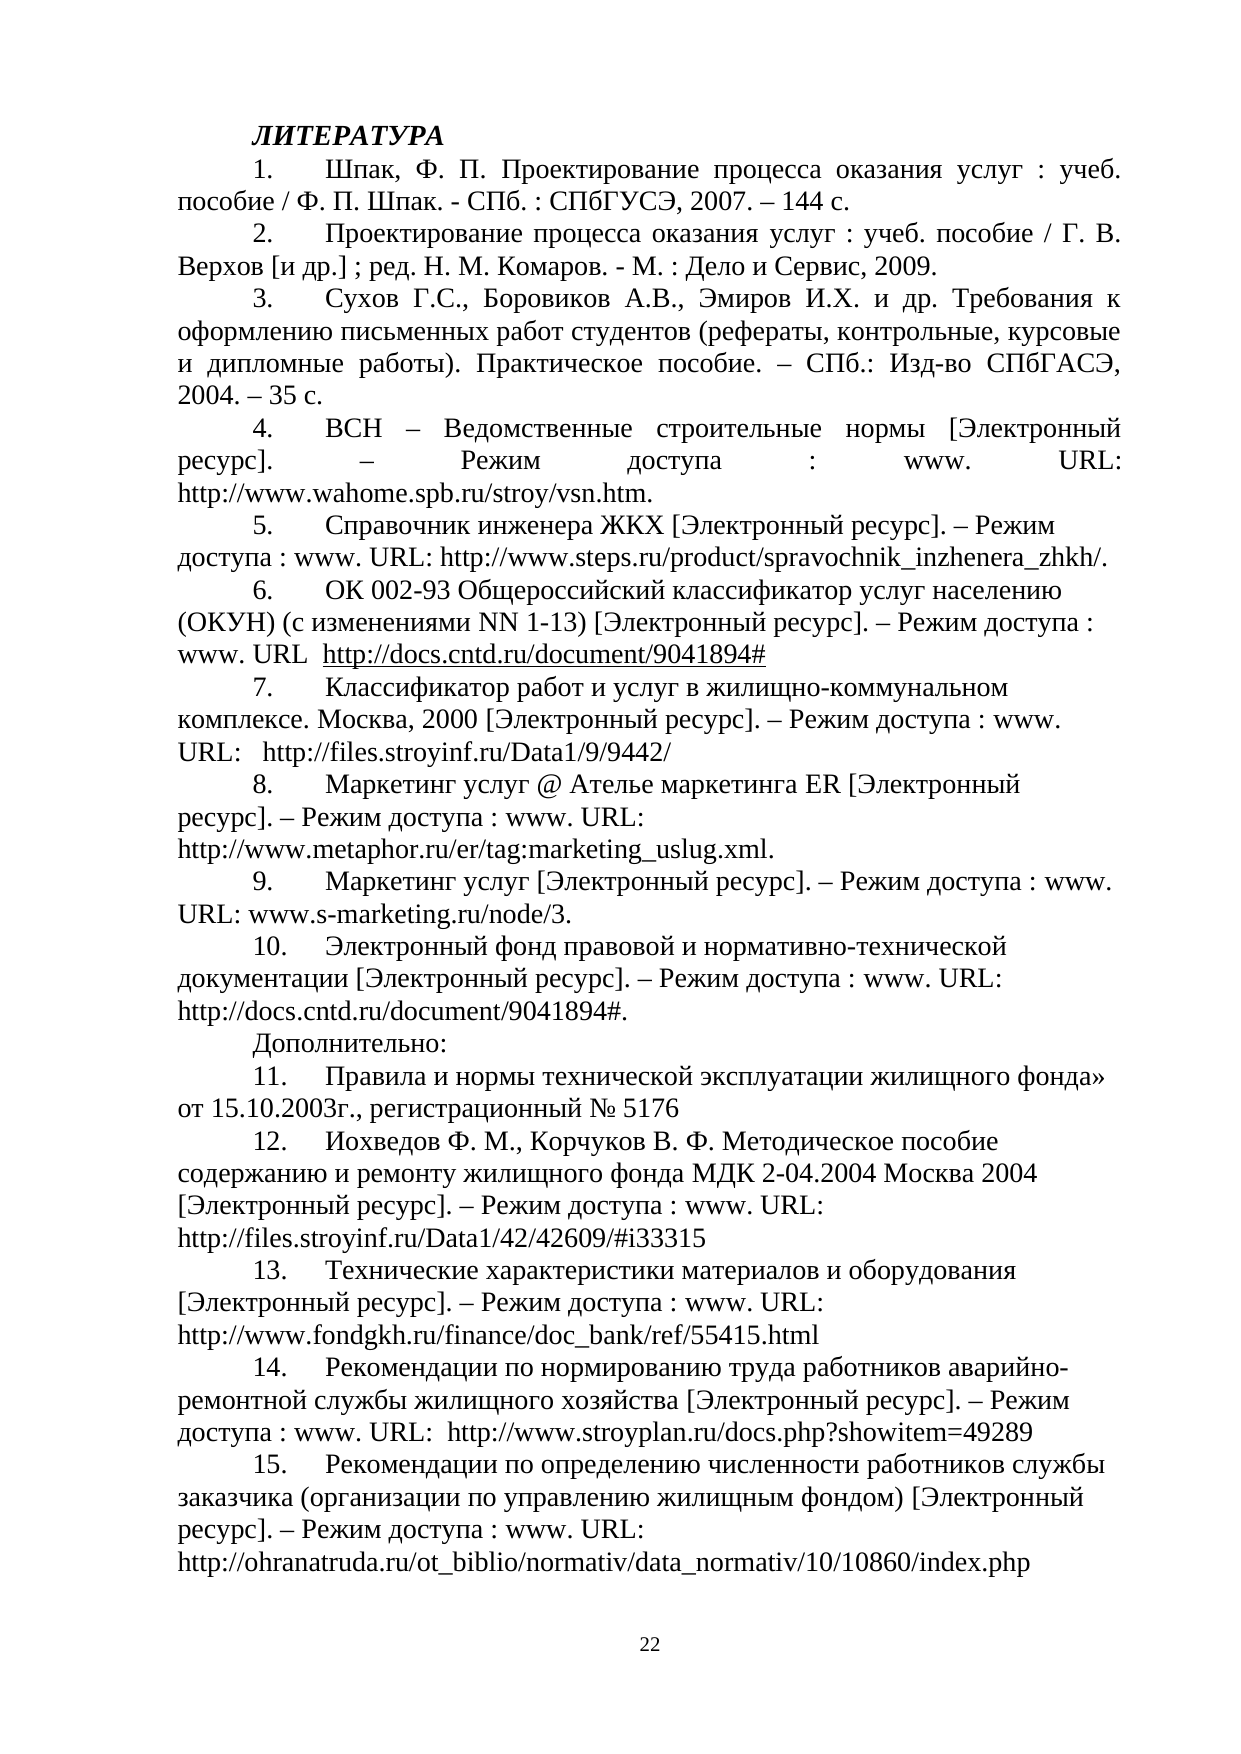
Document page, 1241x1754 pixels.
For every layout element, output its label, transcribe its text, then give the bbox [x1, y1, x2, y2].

list Классификатор работ и услуг в жилищно-коммунальном комплексе. Москва, 2000 [Электронный ресурс]. – Режим доступа : www. URL: http://files.stroyinf.ru/Data1/9/9442/ [177, 670, 1122, 767]
list Шпак, Ф. П. Проектирование процесса оказания услуг : учеб. пособие / Ф. П. Шпак. - СПб. : СПбГУСЭ, 2007. – 144 с. [177, 152, 1122, 216]
list Маркетинг услуг [Электронный ресурс]. – Режим доступа : www. URL: www.s-marketing.ru/node/3. [177, 864, 1122, 929]
text Дополнительно: [177, 1026, 1122, 1059]
text Литература [177, 118, 1122, 152]
list Электронный фонд правовой и нормативно-технической документации [Электронный ресурс]. – Режим доступа : www. URL: http://docs.cntd.ru/document/9041894#. [177, 929, 1122, 1026]
list Сухов Г.С., Боровиков А.В., Эмиров И.Х. и др. Требования к оформлению письменных работ студентов (рефераты, контрольные, курсовые и дипломные работы). Практическое пособие. – СПб.: Изд-во СПбГАСЭ, 2004. – 35 с. [177, 281, 1122, 411]
list Технические характеристики материалов и оборудования [Электронный ресурс]. – Режим доступа : www. URL: http://www.fondgkh.ru/finance/doc_bank/ref/55415.html [177, 1253, 1122, 1350]
list Справочник инженера ЖКХ [Электронный ресурс]. – Режим доступа : www. URL: http://www.steps.ru/product/spravochnik_inzhenera_zhkh/. [177, 508, 1122, 573]
list Рекомендации по нормированию труда работников аварийно-ремонтной службы жилищного хозяйства [Электронный ресурс]. – Режим доступа : www. URL: http://www.stroyplan.ru/docs.php?showitem=49289 [177, 1350, 1122, 1447]
list Иохведов Ф. М., Корчуков В. Ф. Методическое пособие содержанию и ремонту жилищного фонда МДК 2-04.2004 Москва 2004 [Электронный ресурс]. – Режим доступа : www. URL: http://files.stroyinf.ru/Data1/42/42609/#i33315 [177, 1123, 1122, 1253]
list Правила и нормы технической эксплуатации жилищного фонда» от 15.10.2003г., регистрационный № 5176 [177, 1059, 1122, 1123]
list Проектирование процесса оказания услуг : учеб. пособие / Г. В. Верхов [и др.] ; ред. Н. М. Комаров. - М. : Дело и Сервис, 2009. [177, 216, 1122, 281]
list ВСН – Ведомственные строительные нормы [Электронный ресурс]. – Режим доступа : www. URL: http://www.wahome.spb.ru/stroy/vsn.htm. [177, 411, 1122, 508]
list ОК 002-93 Общероссийский классификатор услуг населению (ОКУН) (с изменениями NN 1-13) [Электронный ресурс]. – Режим доступа : www. URL http://docs.cntd.ru/document/9041894# [177, 573, 1122, 670]
list Рекомендации по определению численности работников службы заказчика (организации по управлению жилищным фондом) [Электронный ресурс]. – Режим доступа : www. URL: http://ohranatruda.ru/ot_biblio/normativ/data_normativ/10/10860/index.php [177, 1447, 1122, 1577]
list Маркетинг услуг @ Ателье маркетинга ER [Электронный ресурс]. – Режим доступа : www. URL: http://www.metaphor.ru/er/tag:marketing_uslug.xml. [177, 767, 1122, 864]
